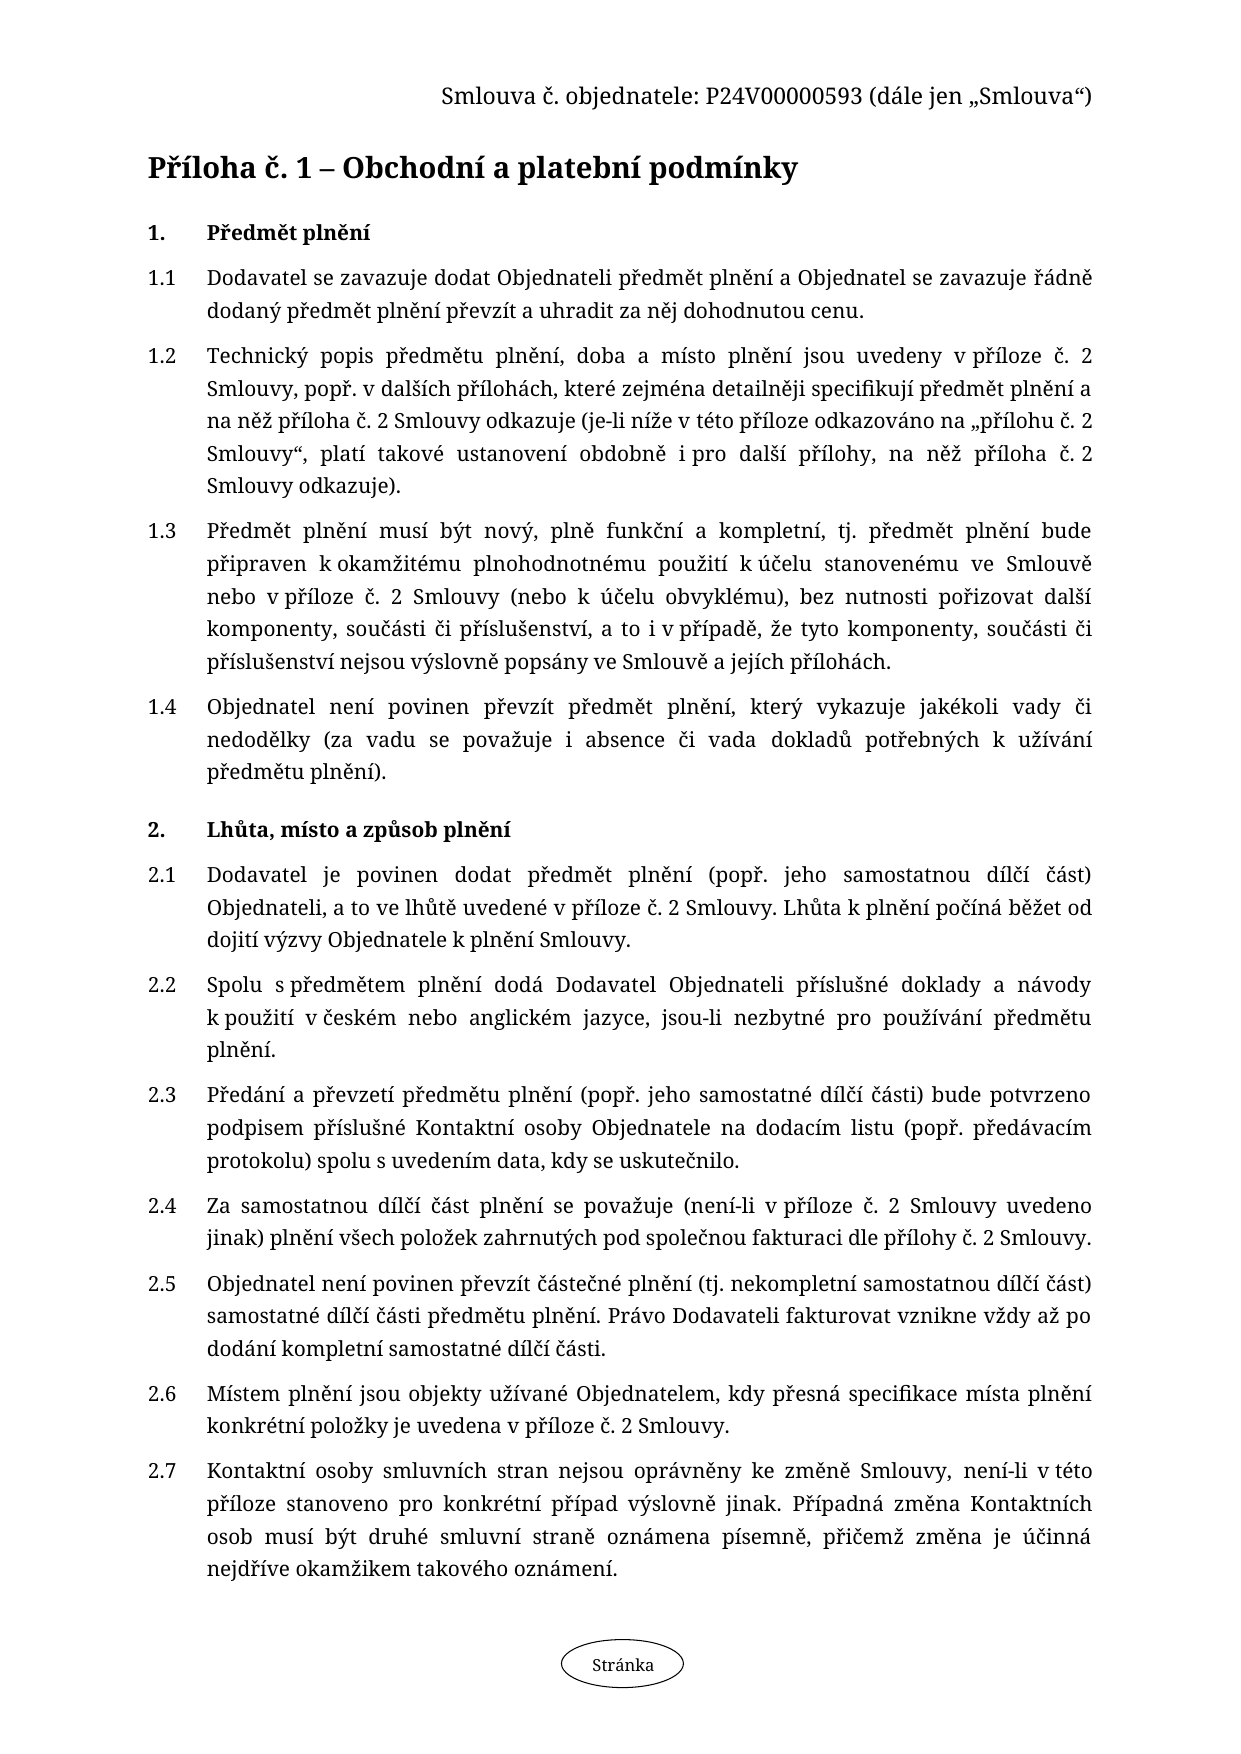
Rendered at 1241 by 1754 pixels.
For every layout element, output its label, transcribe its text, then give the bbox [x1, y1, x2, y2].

list Předání a převzetí předmětu plnění (popř. jeho samostatné dílčí části) bude potvrzeno podpisem příslušné Kontaktní osoby Objednatele na dodacím listu (popř. předávacím protokolu) spolu s uvedením data, kdy se uskutečnilo. [148, 1081, 1093, 1174]
list Za samostatnou dílčí část plnění se považuje (není-li v příloze č. 2 Smlouvy uvedeno jinak) plnění všech položek zahrnutých pod společnou fakturaci dle přílohy č. 2 Smlouvy. [148, 1191, 1093, 1252]
list Kontaktní osoby smluvních stran nejsou oprávněny ke změně Smlouvy, není-li v této příloze stanoveno pro konkrétní případ výslovně jinak. Případná změna Kontaktních osob musí být druhé smluvní straně oznámena písemně, přičemž změna je účinná nejdříve okamžikem takového oznámení. [148, 1457, 1093, 1583]
list Místem plnění jsou objekty užívané Objednatelem, kdy přesná specifikace místa plnění konkrétní položky je uvedena v příloze č. 2 Smlouvy. [148, 1379, 1093, 1440]
list Předmět plnění [148, 218, 1093, 247]
text Příloha č. 1 – Obchodní a platební podmínky [148, 148, 1093, 187]
list Dodavatel je povinen dodat předmět plnění (popř. jeho samostatnou dílčí část) Objednateli, a to ve lhůtě uvedené v příloze č. 2 Smlouvy. Lhůta k plnění počíná běžet od dojití výzvy Objednatele k plnění Smlouvy. [148, 860, 1093, 954]
list Předmět plnění musí být nový, plně funkční a kompletní, tj. předmět plnění bude připraven k okamžitému plnohodnotnému použití k účelu stanovenému ve Smlouvě nebo v příloze č. 2 Smlouvy (nebo k účelu obvyklému), bez nutnosti pořizovat další komponenty, součásti či příslušenství, a to i v případě, že tyto komponenty, součásti či příslušenství nejsou výslovně popsány ve Smlouvě a jejích přílohách. [148, 517, 1093, 675]
list Objednatel není povinen převzít předmět plnění, který vykazuje jakékoli vady či nedodělky (za vadu se považuje i absence či vada dokladů potřebných k užívání předmětu plnění). [148, 692, 1093, 786]
list Lhůta, místo a způsob plnění [148, 815, 1093, 843]
list Spolu s předmětem plnění dodá Dodavatel Objednateli příslušné doklady a návody k použití v českém nebo anglickém jazyce, jsou-li nezbytné pro používání předmětu plnění. [148, 970, 1093, 1064]
list Technický popis předmětu plnění, doba a místo plnění jsou uvedeny v příloze č. 2 Smlouvy, popř. v dalších přílohách, které zejména detailněji specifikují předmět plnění a na něž příloha č. 2 Smlouvy odkazuje (je-li níže v této příloze odkazováno na „přílohu č. 2 Smlouvy“, platí takové ustanovení obdobně i pro další přílohy, na něž příloha č. 2 Smlouvy odkazuje). [148, 341, 1093, 500]
list Objednatel není povinen převzít částečné plnění (tj. nekompletní samostatnou dílčí část) samostatné dílčí části předmětu plnění. Právo Dodavateli fakturovat vznikne vždy až po dodání kompletní samostatné dílčí části. [148, 1269, 1093, 1362]
list Dodavatel se zavazuje dodat Objednateli předmět plnění a Objednatel se zavazuje řádně dodaný předmět plnění převzít a uhradit za něj dohodnutou cenu. [148, 263, 1093, 324]
